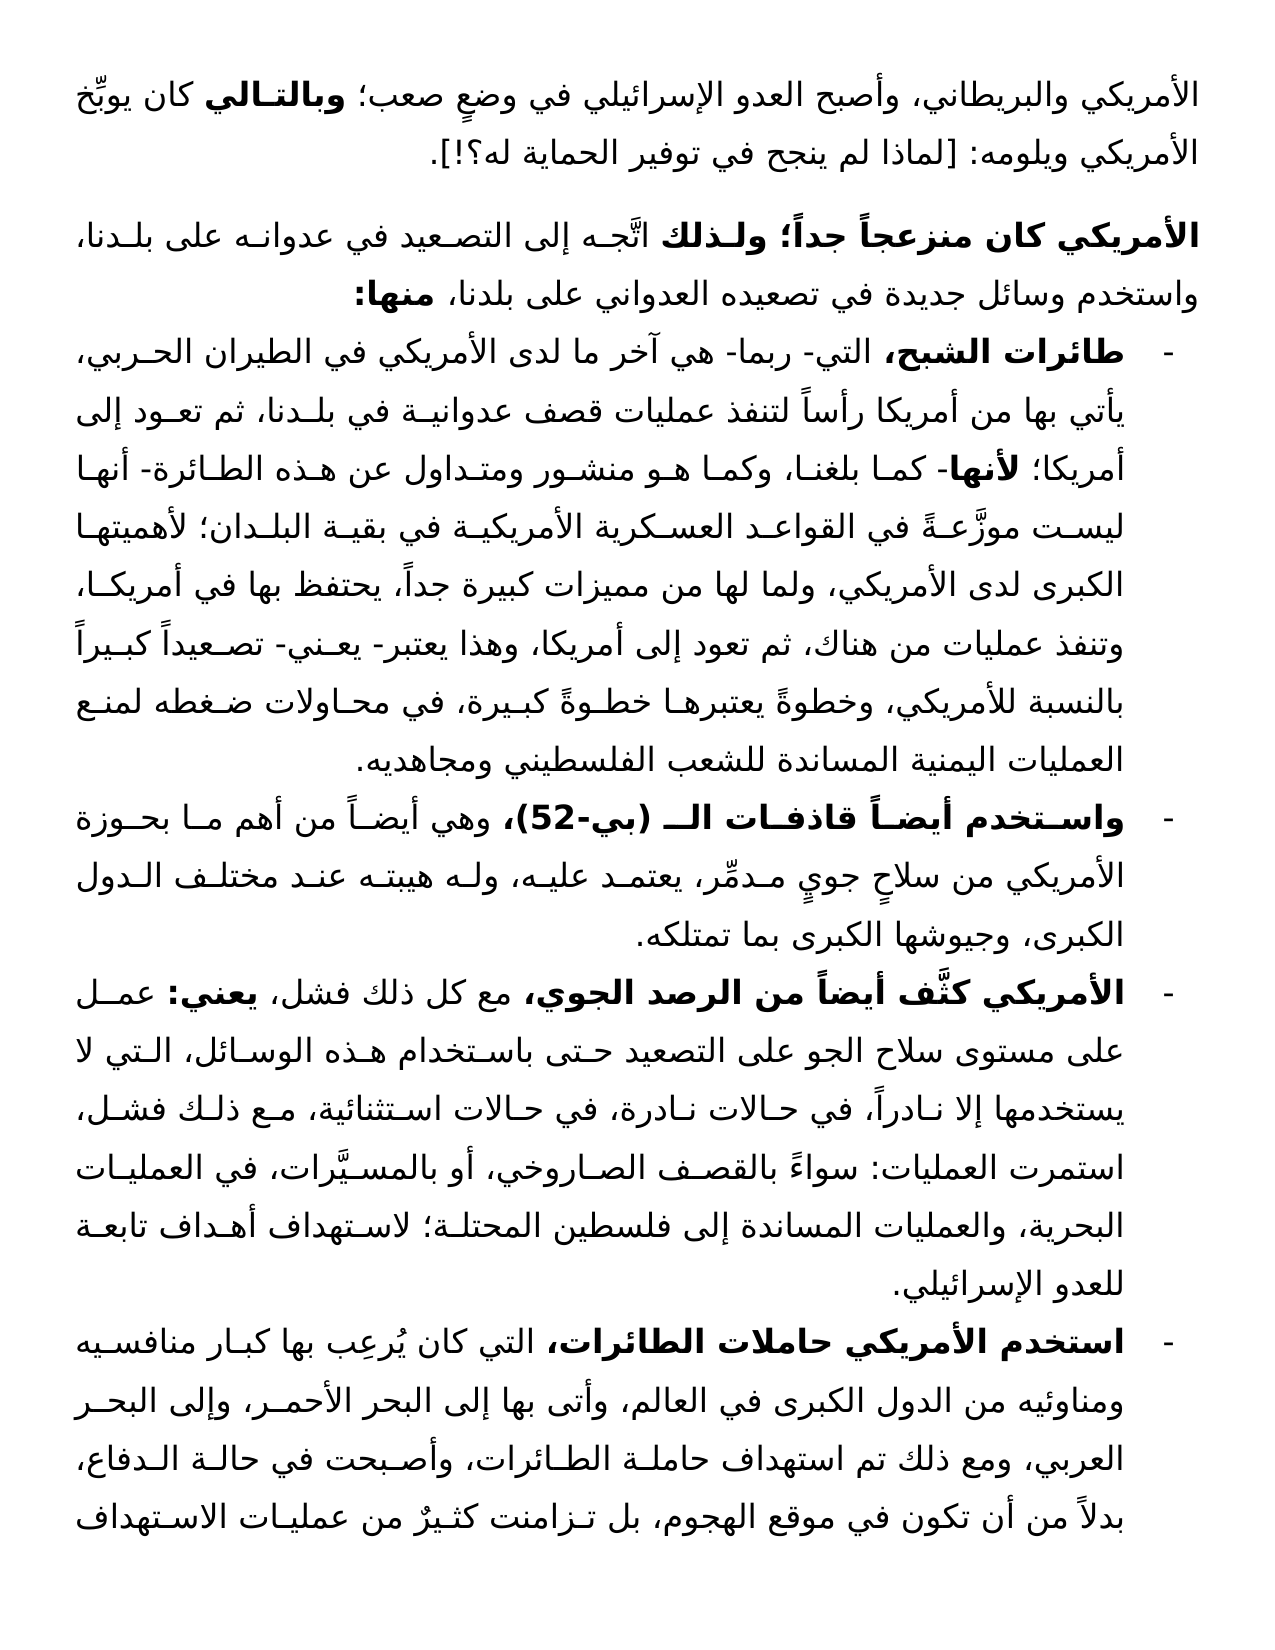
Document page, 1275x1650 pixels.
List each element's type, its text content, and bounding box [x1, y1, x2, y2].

list الأمريكي كثَّف أيضاً من الرصد الجوي، مع كل ذلك فشل، يعني: عمل على مستوى سلاح الجو على التصعيد حتى باستخدام هذه الوسائل، التي لا يستخدمها إلا نادراً، في حالات نادرة، في حالات استثنائية، مع ذلك فشل، استمرت العمليات: سواءً بالقصف الصاروخي، أو بالمسيَّرات، في العمليات البحرية، والعمليات المساندة إلى فلسطين المحتلة؛ لاستهداف أهداف تابعة للعدو الإسرائيلي. [75, 973, 1162, 1303]
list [75, 1323, 1162, 1536]
list واستخدم أيضاً قاذفات الـ (بي-52)، وهي أيضاً من أهم ما بحوزة الأمريكي من سلاحٍ جويٍ مدمِّر، يعتمد عليه، وله هيبته عند مختلف الدول الكبرى، وجيوشها الكبرى بما تمتلكه. [75, 799, 1162, 954]
text الأمريكي كان منزعجاً جداً؛ ولـذلك اتَّجه إلى التصعيد في عدوانه على بلدنا، واستخدم وسائل جديدة في تصعيده العدواني على بلدنا، منها: [75, 216, 1200, 313]
list طائرات الشبح، التي- ربما- هي آخر ما لدى الأمريكي في الطيران الحربي، يأتي بها من أمريكا رأساً لتنفذ عمليات قصف عدوانية في بلدنا، ثم تعود إلى أمريكا؛ لأنها- كما بلغنا، وكما هو منشور ومتداول عن هذه الطائرة- أنها ليست موزَّعةً في القواعد العسكرية الأمريكية في بقية البلدان؛ لأهميتها الكبرى لدى الأمريكي، ولما لها من مميزات كبيرة جداً، يحتفظ بها في أمريكا، وتنفذ عمليات من هناك، ثم تعود إلى أمريكا، وهذا يعتبر- يعني- تصعيداً كبيراً بالنسبة للأمريكي، وخطوةً يعتبرها خطوةً كبيرة، في محاولات ضغطه لمنع العمليات اليمنية المساندة للشعب الفلسطيني ومجاهديه. [75, 333, 1162, 779]
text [75, 75, 1200, 172]
